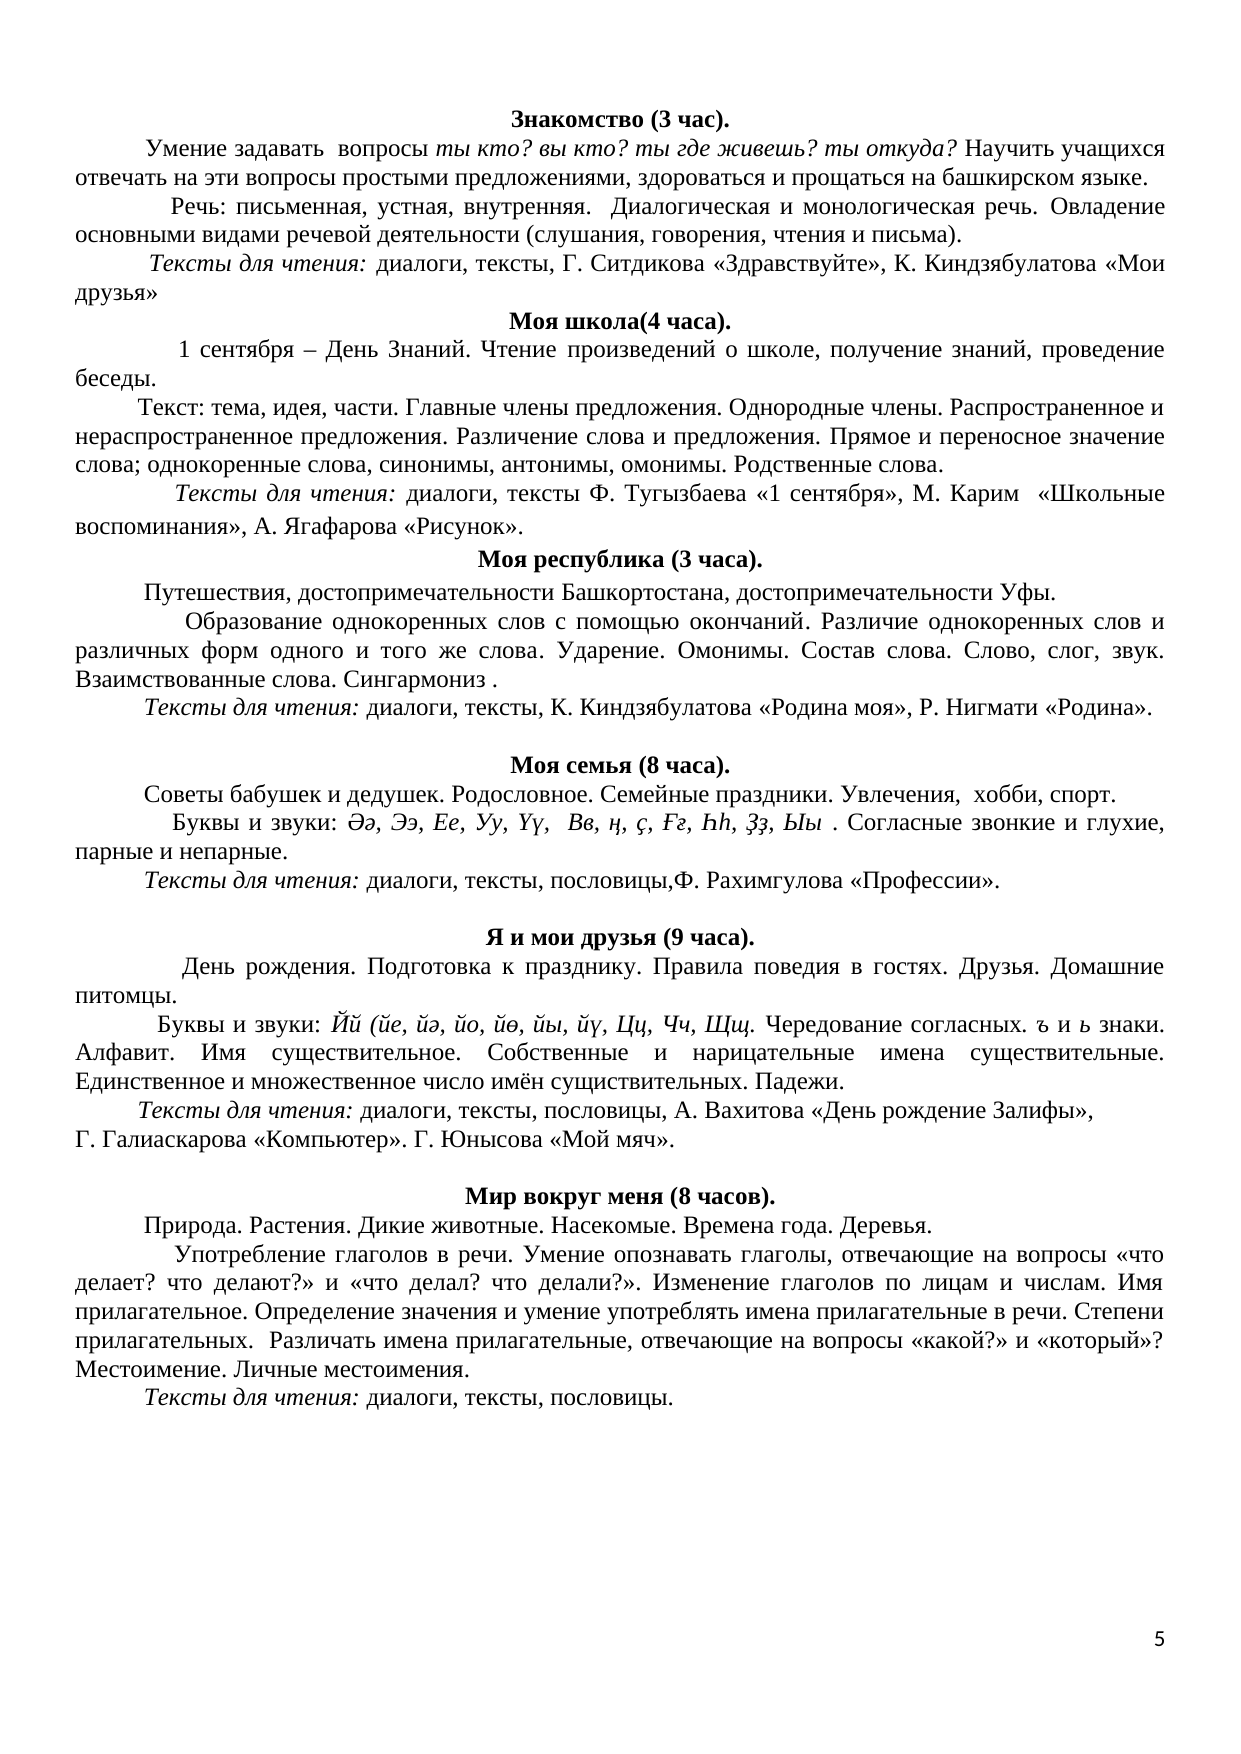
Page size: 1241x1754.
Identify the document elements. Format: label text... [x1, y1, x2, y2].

text 1 сентября – День Знаний. Чтение произведений о школе, получение знаний, проведение беседы. [75, 334, 1165, 392]
text Советы бабушек и дедушек. Родословное. Семейные праздники. Увлечения, хобби, спорт. [75, 779, 1165, 807]
text День рождения. Подготовка к празднику. Правила поведия в гостях. Друзья. Домашние питомцы. [75, 951, 1165, 1009]
text Знакомство (3 час). [75, 104, 1165, 133]
text Тексты для чтения: диалоги, тексты, пословицы. [75, 1382, 1165, 1411]
text Природа. Растения. Дикие животные. Насекомые. Времена года. Деревья. [75, 1210, 1165, 1239]
text Тексты для чтения: диалоги, тексты, пословицы, А. Вахитова «День рождение Залифы», [75, 1095, 1165, 1124]
text Г. Галиаскарова «Компьютер». Г. Юнысова «Мой мяч». [75, 1124, 1165, 1152]
text Речь: письменная, устная, внутренняя. Диалогическая и монологическая речь. Овладение основными видами речевой деятельности (слушания, говорения, чтения и письма). [75, 191, 1165, 248]
text Мир вокруг меня (8 часов). [75, 1181, 1165, 1210]
text Употребление глаголов в речи. Умение опознавать глаголы, отвечающие на вопросы «что делает? что делают?» и «что делал? что делали?». Изменение глаголов по лицам и числам. Имя прилагательное. Определение значения и умение употреблять имена прилагательные в речи. Степени прилагательных. Различать имена прилагательные, отвечающие на вопросы «какой?» и «который»? Местоимение. Личные местоимения. [75, 1239, 1165, 1382]
text Тексты для чтения: диалоги, тексты, пословицы,Ф. Рахимгулова «Профессии». [75, 865, 1165, 894]
text Путешествия, достопримечательности Башкортостана, достопримечательности Уфы. [75, 577, 1165, 606]
text Моя школа(4 часа). [75, 306, 1165, 334]
text Моя республика (3 часа). [75, 544, 1165, 573]
text Тексты для чтения: диалоги, тексты, Г. Ситдикова «Здравствуйте», К. Киндзябулатова «Мои друзья» [75, 248, 1165, 306]
text Моя семья (8 часа). [75, 750, 1165, 779]
text Буквы и звуки: Әә, Ээ, Ее, Уу, Үү, Вв, ң, ҫ, Ғғ, Һһ, Ҙҙ, Ыы . Согласные звонкие и глухие, парные и непарные. [75, 807, 1165, 865]
text Буквы и звуки: Йй (йе, йә, йо, йө, йы, йү, Цц, Чч, Щщ. Чередование согласных. ъ и ь знаки. Алфавит. Имя существительное. Собственные и нарицательные имена существительные. Единственное и множественное число имён сущиствительных. Падежи. [75, 1009, 1165, 1095]
text Тексты для чтения: диалоги, тексты, К. Киндзябулатова «Родина моя», Р. Нигмати «Родина». [75, 692, 1165, 721]
text Тексты для чтения: диалоги, тексты Ф. Тугызбаева «1 сентября», М. Карим «Школьные воспоминания», А. Ягафарова «Рисунок». [75, 478, 1165, 540]
text Я и мои друзья (9 часа). [75, 922, 1165, 951]
text Образование однокоренных слов с помощью окончаний. Различие однокоренных слов и различных форм одного и того же слова. Ударение. Омонимы. Состав слова. Слово, слог, звук. Взаимствованные слова. Сингармониз . [75, 606, 1165, 692]
text Текст: тема, идея, части. Главные члены предложения. Однородные члены. Распространенное и нераспространенное предложения. Различение слова и предложения. Прямое и переносное значение слова; однокоренные слова, синонимы, антонимы, омонимы. Родственные слова. [75, 392, 1165, 478]
text Умение задавать вопросы ты кто? вы кто? ты где живешь? ты откуда? Научить учащихся отвечать на эти вопросы простыми предложениями, здороваться и прощаться на башкирском языке. [75, 133, 1165, 191]
